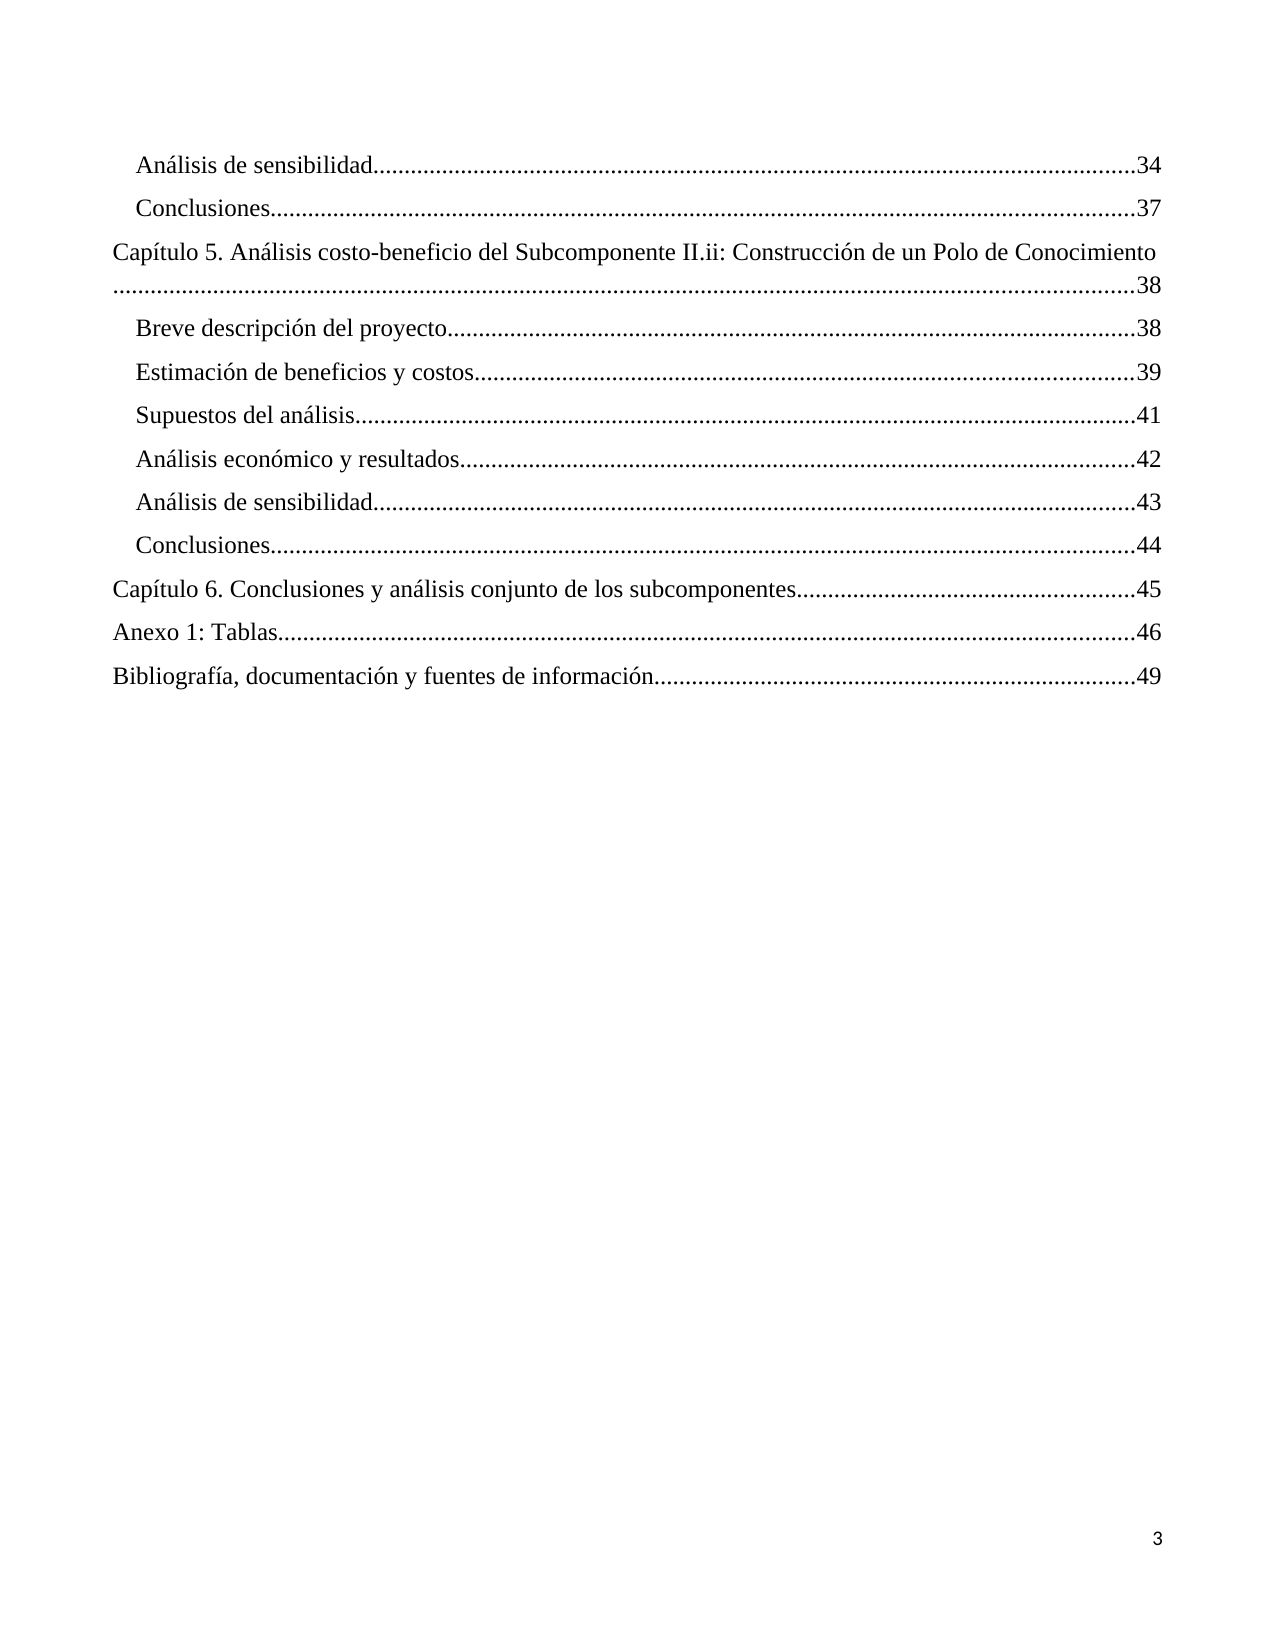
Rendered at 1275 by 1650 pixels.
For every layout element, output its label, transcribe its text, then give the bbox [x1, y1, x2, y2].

text Anexo 1: Tablas 46 [112, 617, 1162, 646]
text Conclusiones 37 [135, 193, 1162, 222]
text Análisis de sensibilidad 34 [135, 150, 1162, 179]
text Bibliografía, documentación y fuentes de información 49 [112, 661, 1162, 689]
text Estimación de beneficios y costos 39 [135, 357, 1162, 386]
text Conclusiones 44 [135, 531, 1162, 559]
text Capítulo 5. Análisis costo-beneficio del Subcomponente II.ii: Construcción de un Polo de Conocimiento 38 [112, 237, 1162, 299]
text Análisis económico y resultados 42 [135, 444, 1162, 472]
text Capítulo 6. Conclusiones y análisis conjunto de los subcomponentes 45 [112, 574, 1162, 603]
text Análisis de sensibilidad 43 [135, 487, 1162, 516]
text Breve descripción del proyecto 38 [135, 313, 1162, 342]
text Supuestos del análisis 41 [135, 400, 1162, 429]
